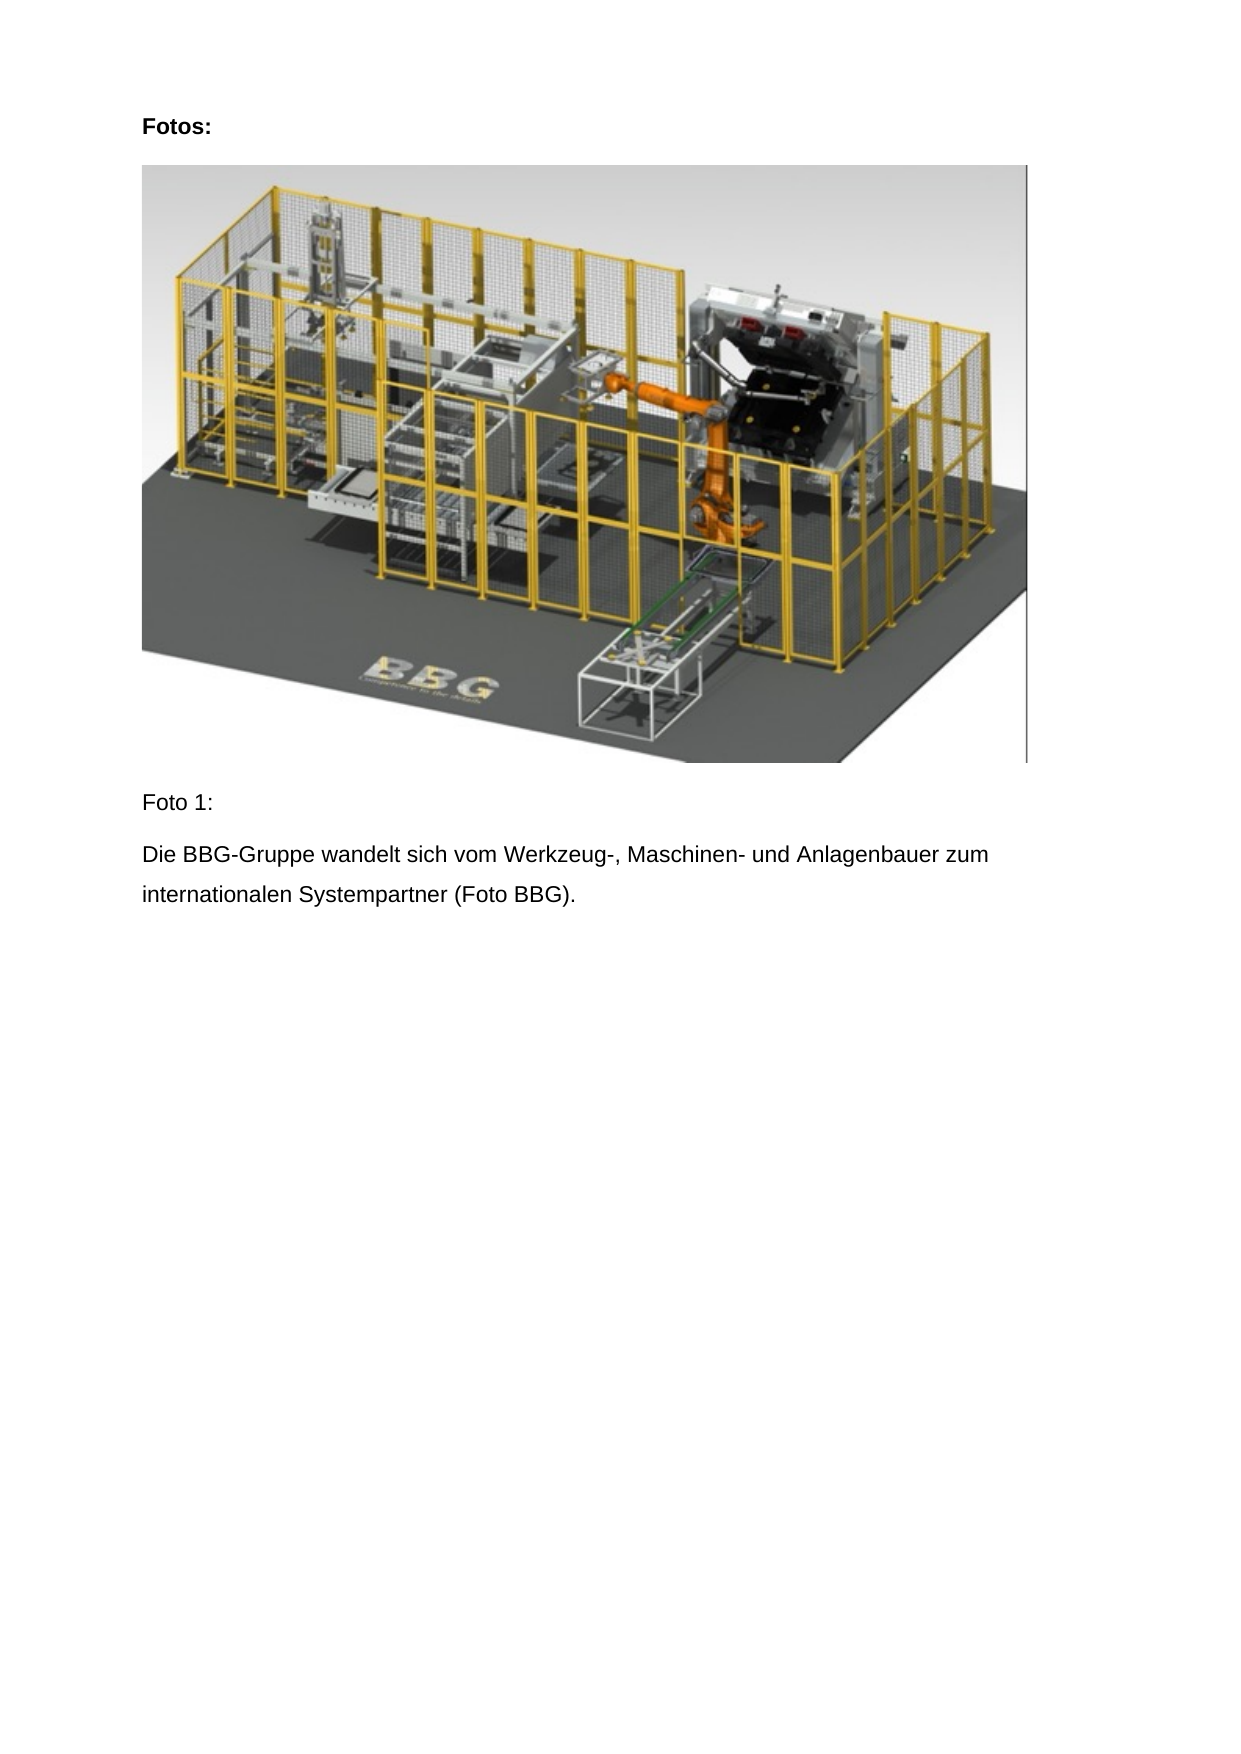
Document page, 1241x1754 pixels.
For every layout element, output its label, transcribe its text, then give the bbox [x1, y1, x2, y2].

picture [141, 165, 1028, 763]
text Fotos: [142, 113, 1110, 139]
text Foto 1: [142, 789, 1110, 816]
text Die BBG-Gruppe wandelt sich vom Werkzeug-, Maschinen- und Anlagenbauer zum internationalen Systempartner (Foto BBG). [142, 841, 1110, 907]
